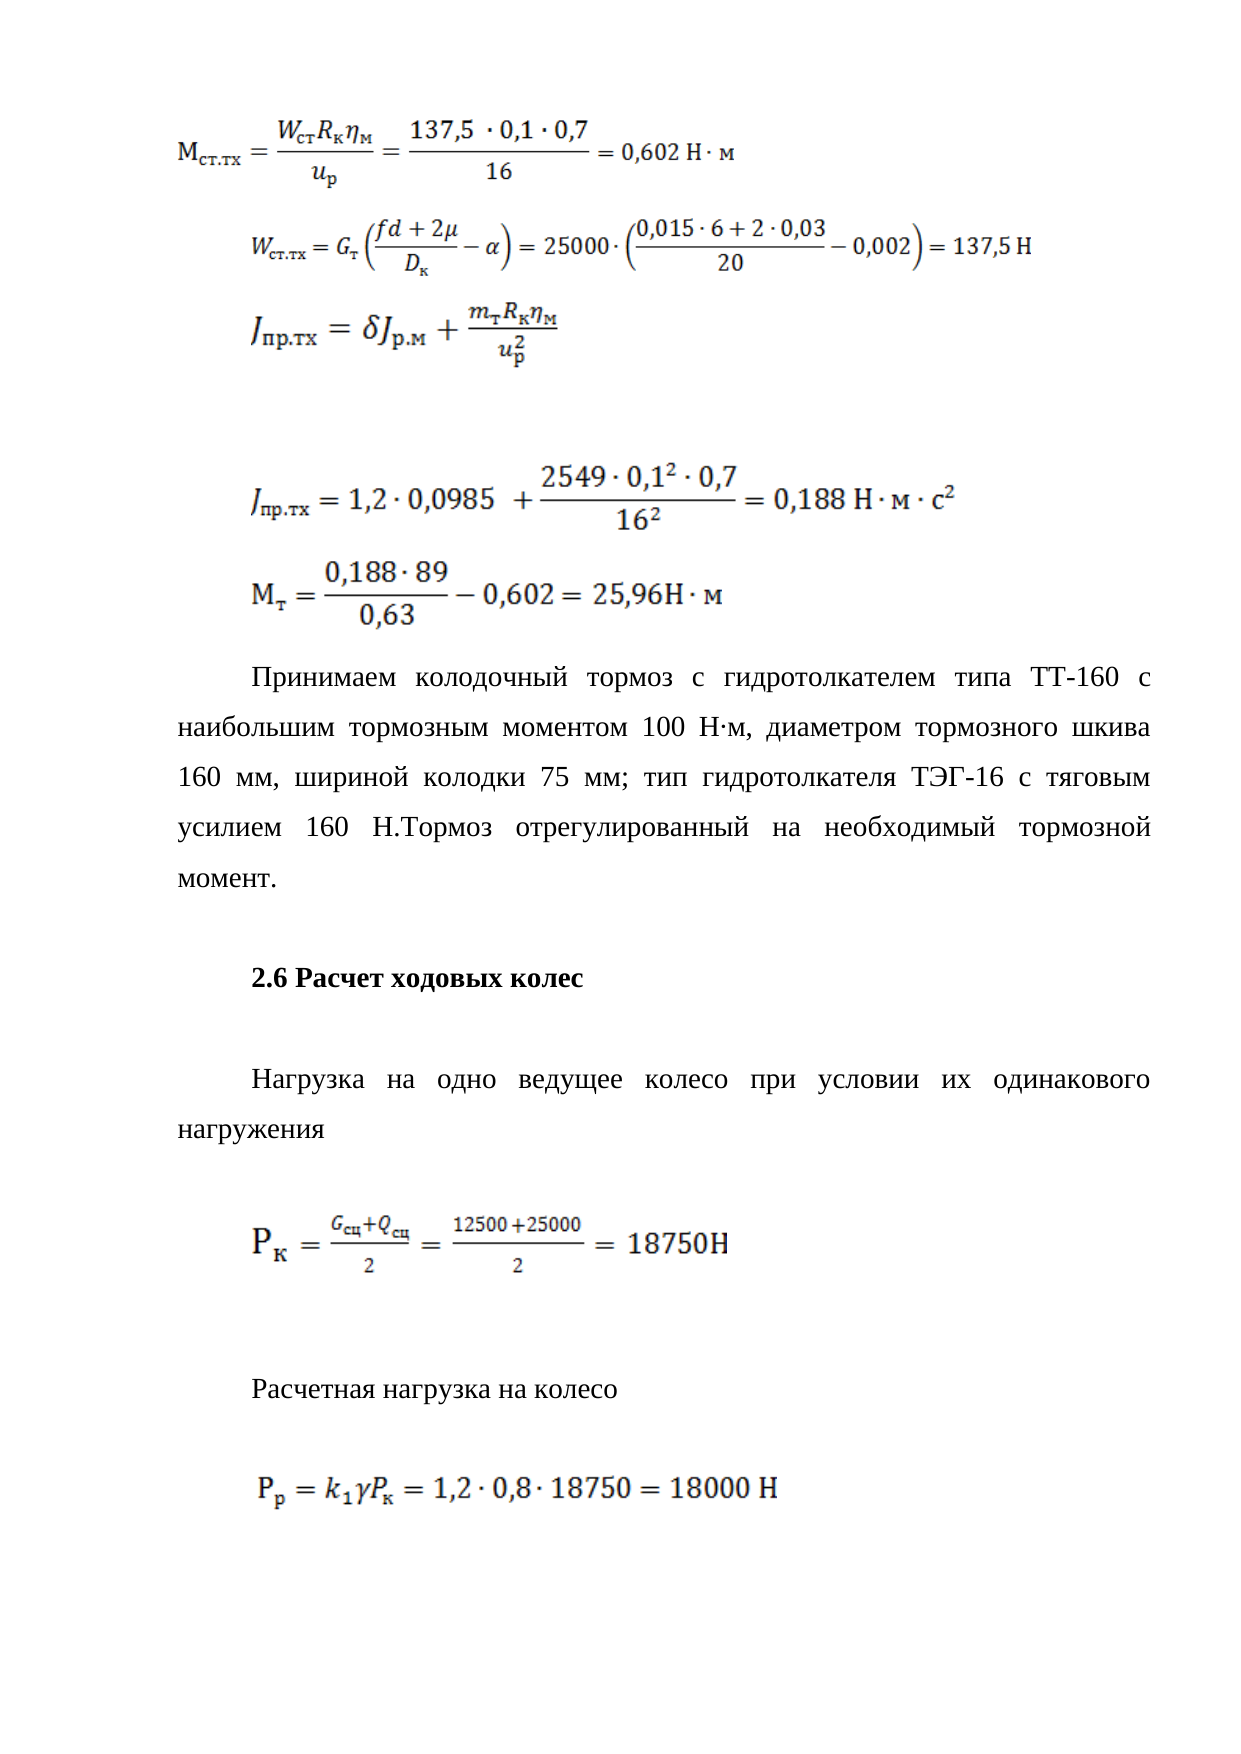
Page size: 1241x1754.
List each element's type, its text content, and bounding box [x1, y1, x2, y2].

picture [177, 118, 734, 206]
text 2.6 Расчет ходовых колес [177, 961, 1152, 994]
text Расчетная нагрузка на колесо [177, 1371, 1152, 1405]
picture [251, 1211, 727, 1298]
picture [251, 301, 564, 388]
picture [251, 560, 722, 647]
picture [251, 217, 1031, 290]
text Нагрузка на одно ведущее колесо при условии их одинакового нагружения [177, 1061, 1152, 1145]
picture [251, 1471, 777, 1527]
picture [251, 460, 958, 549]
text Принимаем колодочный тормоз с гидротолкателем типа ТТ-160 с наибольшим тормозным моментом 100 Н∙м, диаметром тормозного шкива 160 мм, шириной колодки 75 мм; тип гидротолкателя ТЭГ-16 с тяговым усилием 160 Н.Тормоз отрегулированный на необходимый тормозной момент. [177, 659, 1152, 893]
